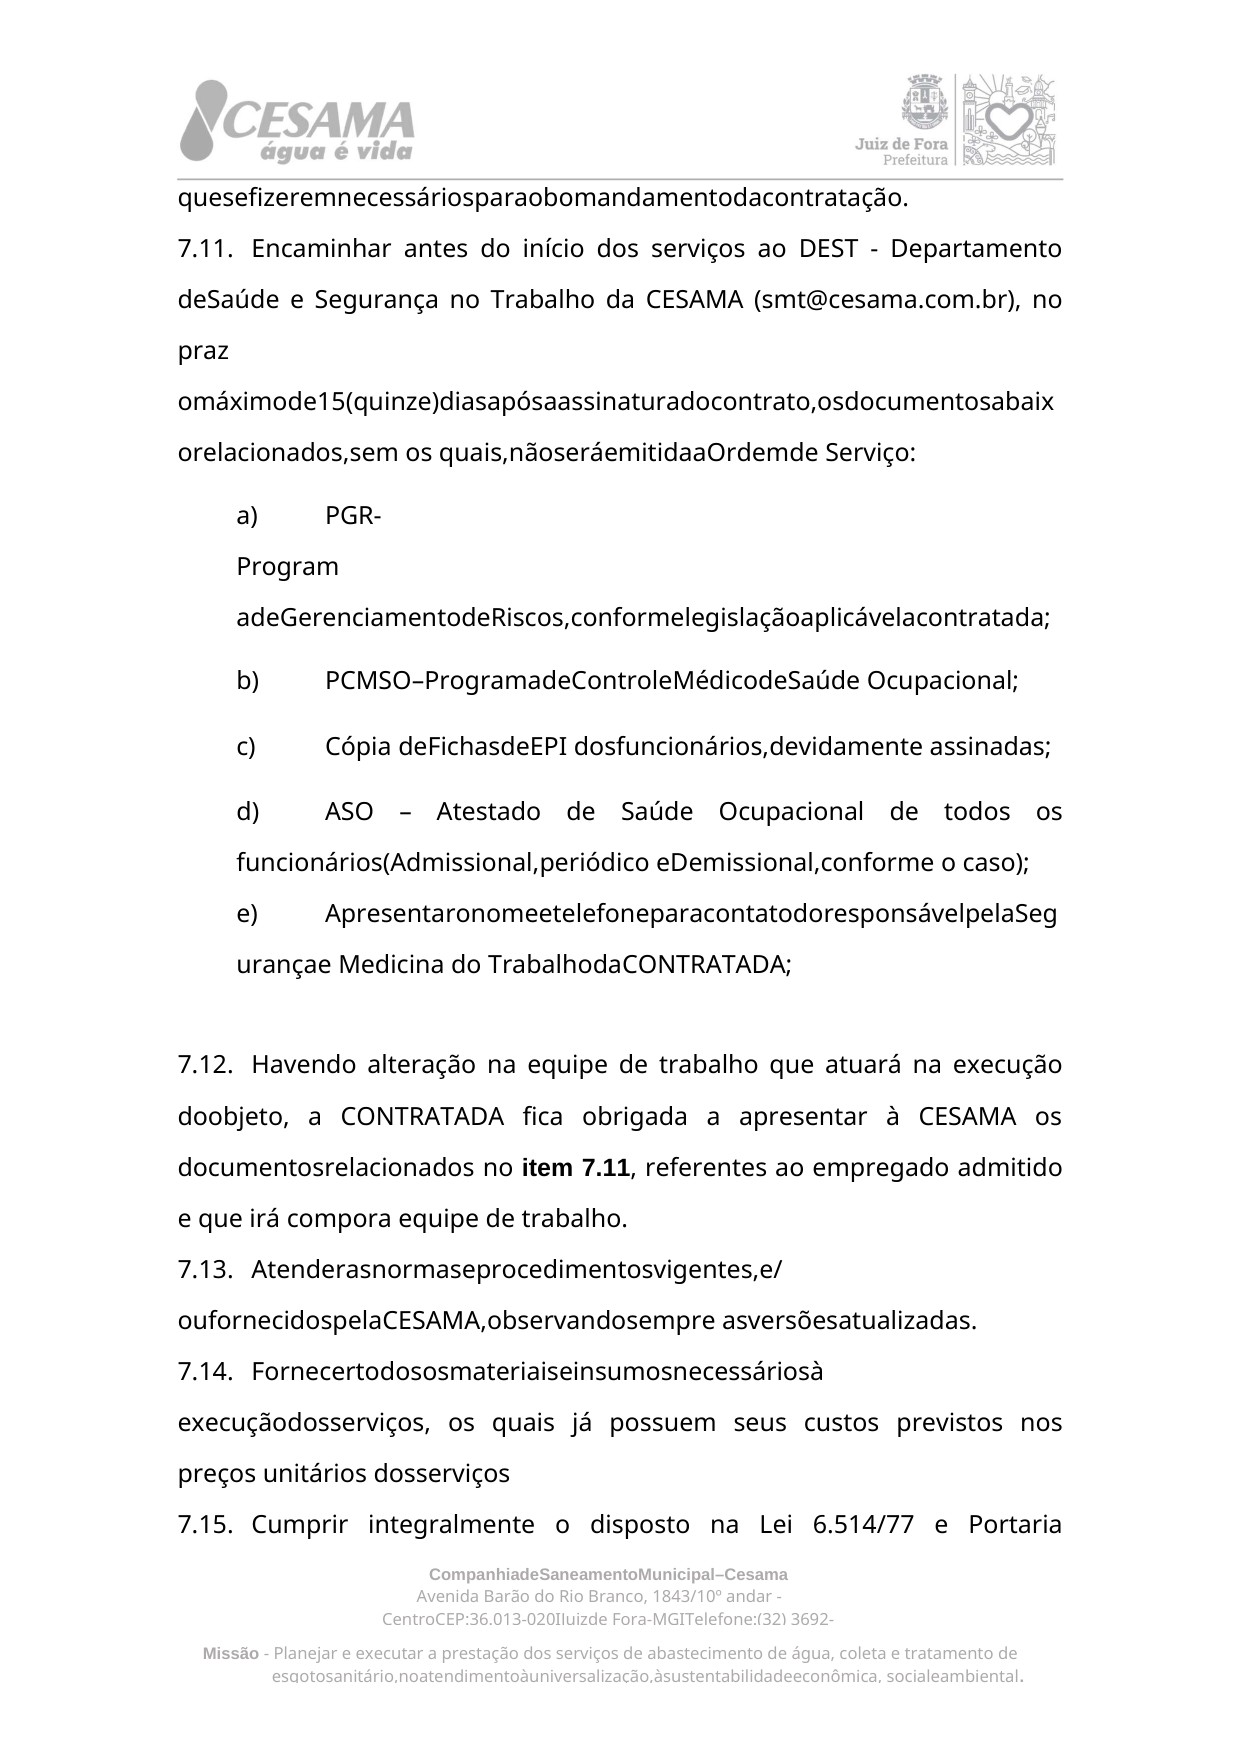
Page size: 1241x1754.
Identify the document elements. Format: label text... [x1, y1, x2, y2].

list ASO – Atestado de Saúde Ocupacional de todos os funcionários(Admissional,periódico eDemissional,conforme o caso); [236, 794, 1063, 879]
list Fornecertodososmateriaiseinsumosnecessáriosà execuçãodosserviços, os quais já possuem seus custos previstos nos preços unitários dosserviços [177, 1353, 1063, 1489]
list Havendo alteração na equipe de trabalho que atuará na execução doobjeto, a CONTRATADA fica obrigada a apresentar à CESAMA os documentosrelacionados no item 7.11, referentes ao empregado admitido e que irá compora equipe de trabalho. [177, 1047, 1063, 1234]
list ApresentaronomeetelefoneparacontatodoresponsávelpelaSegurançae Medicina do TrabalhodaCONTRATADA; [236, 896, 1063, 981]
list PGR-ProgramadeGerenciamentodeRiscos,conformelegislaçãoaplicávelacontratada; [236, 497, 1063, 633]
list Encaminhar antes do início dos serviços ao DEST - Departamento deSaúde e Segurança no Trabalho da CESAMA (smt@cesama.com.br), no prazomáximode15(quinze)diasapósaassinaturadocontrato,osdocumentosabaixorelacionados,sem os quais,nãoseráemitidaaOrdemde Serviço: [177, 230, 1063, 468]
list PCMSO–ProgramadeControleMédicodeSaúde Ocupacional; [236, 663, 1121, 697]
list Atenderasnormaseprocedimentosvigentes,e/oufornecidospelaCESAMA,observandosempre asversõesatualizadas. [177, 1251, 1063, 1336]
list Cópia deFichasdeEPI dosfuncionários,devidamente assinadas; [236, 729, 1121, 763]
picture [176, 73, 1064, 181]
